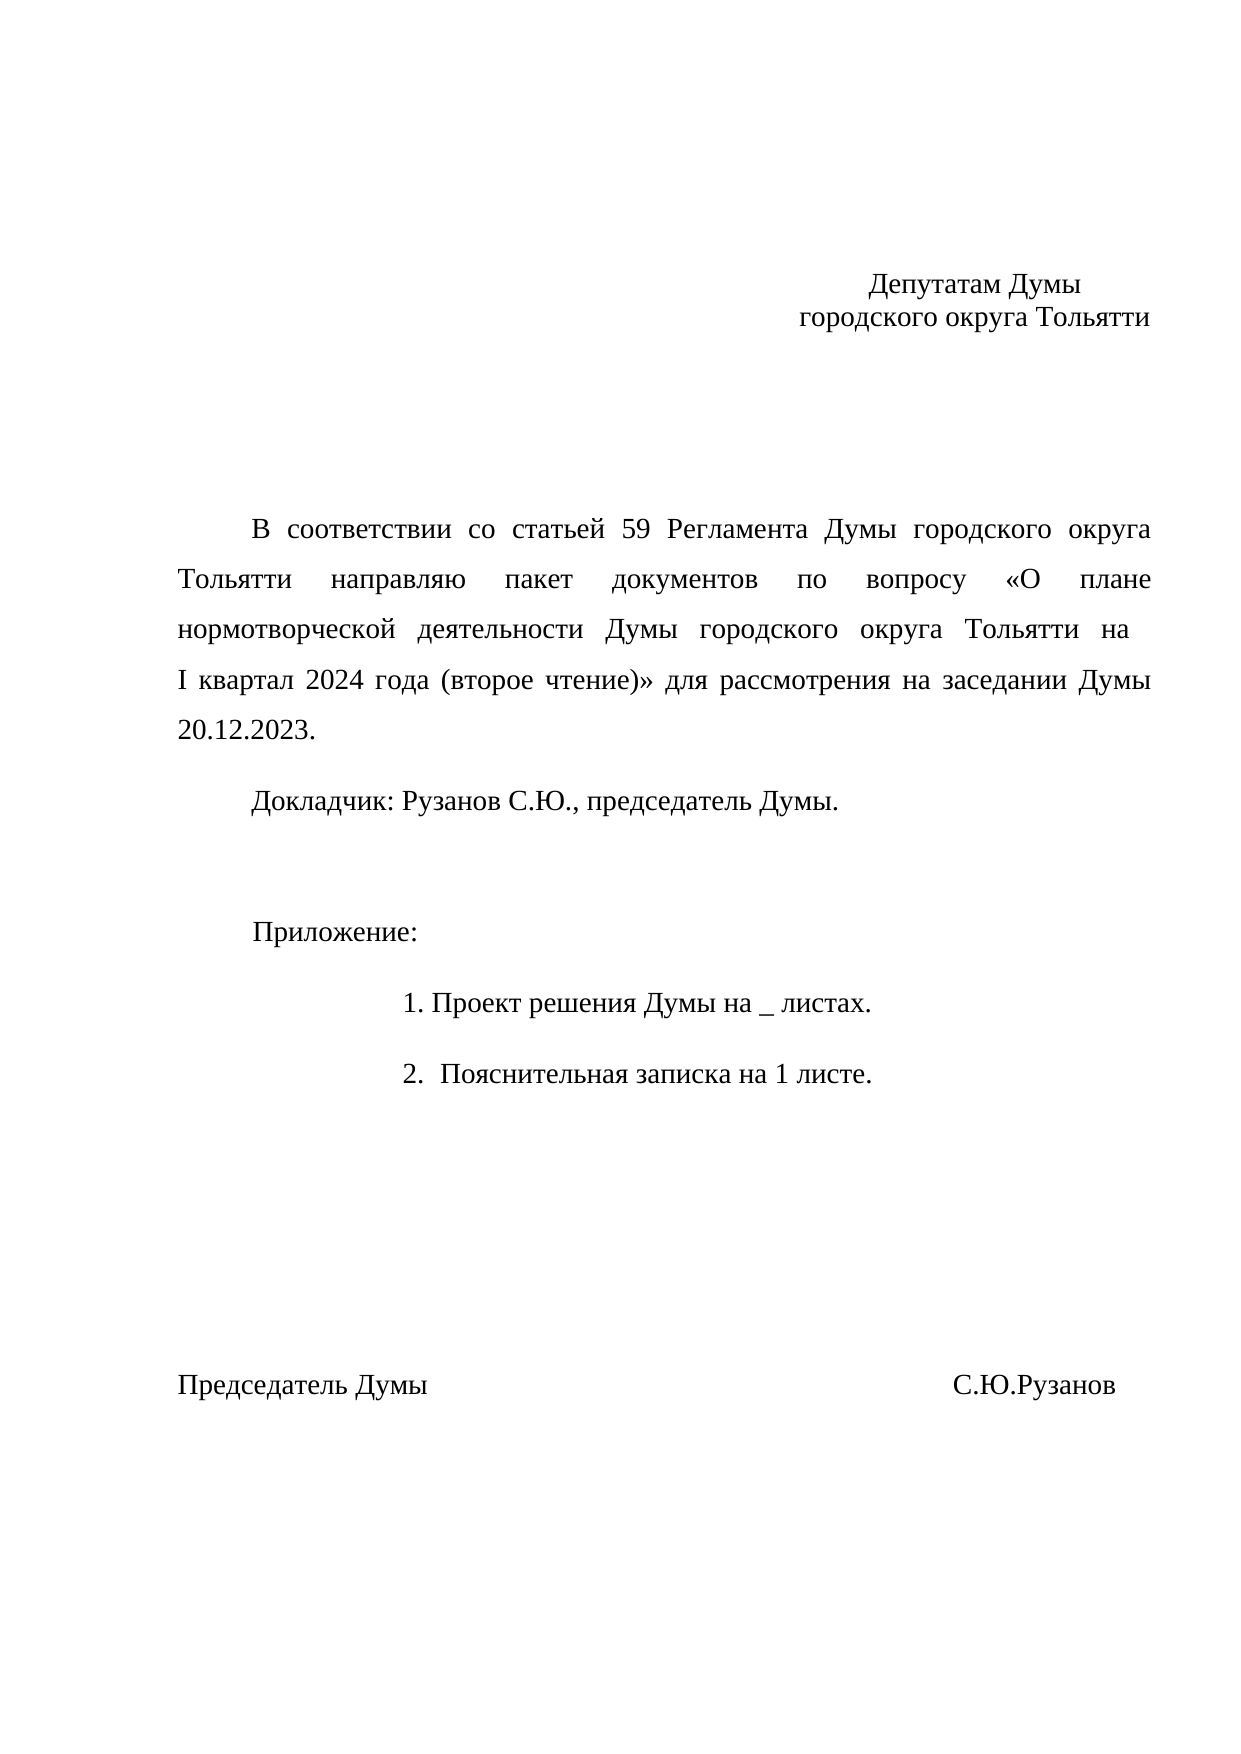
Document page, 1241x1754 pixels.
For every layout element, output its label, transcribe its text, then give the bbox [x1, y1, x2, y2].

subtitle городского округа Тольятти [177, 299, 1152, 333]
text Приложение: [177, 914, 1152, 947]
text В соответствии со статьей 59 Регламента Думы городского округа Тольятти направляю пакет документов по вопросу «О плане нормотворческой деятельности Думы городского округа Тольятти на I квартал 2024 года (второе чтение)» для рассмотрения на заседании Думы 20.12.2023. [177, 511, 1152, 746]
text 1. Проект решения Думы на _ листах. [327, 985, 1152, 1018]
subtitle Председатель Думы С.Ю.Рузанов [177, 1367, 1152, 1401]
list Пояснительная записка на 1 листе. [402, 1056, 1152, 1090]
text Докладчик: Рузанов С.Ю., председатель Думы. [177, 783, 1093, 817]
subtitle Депутатам Думы [177, 266, 1152, 299]
